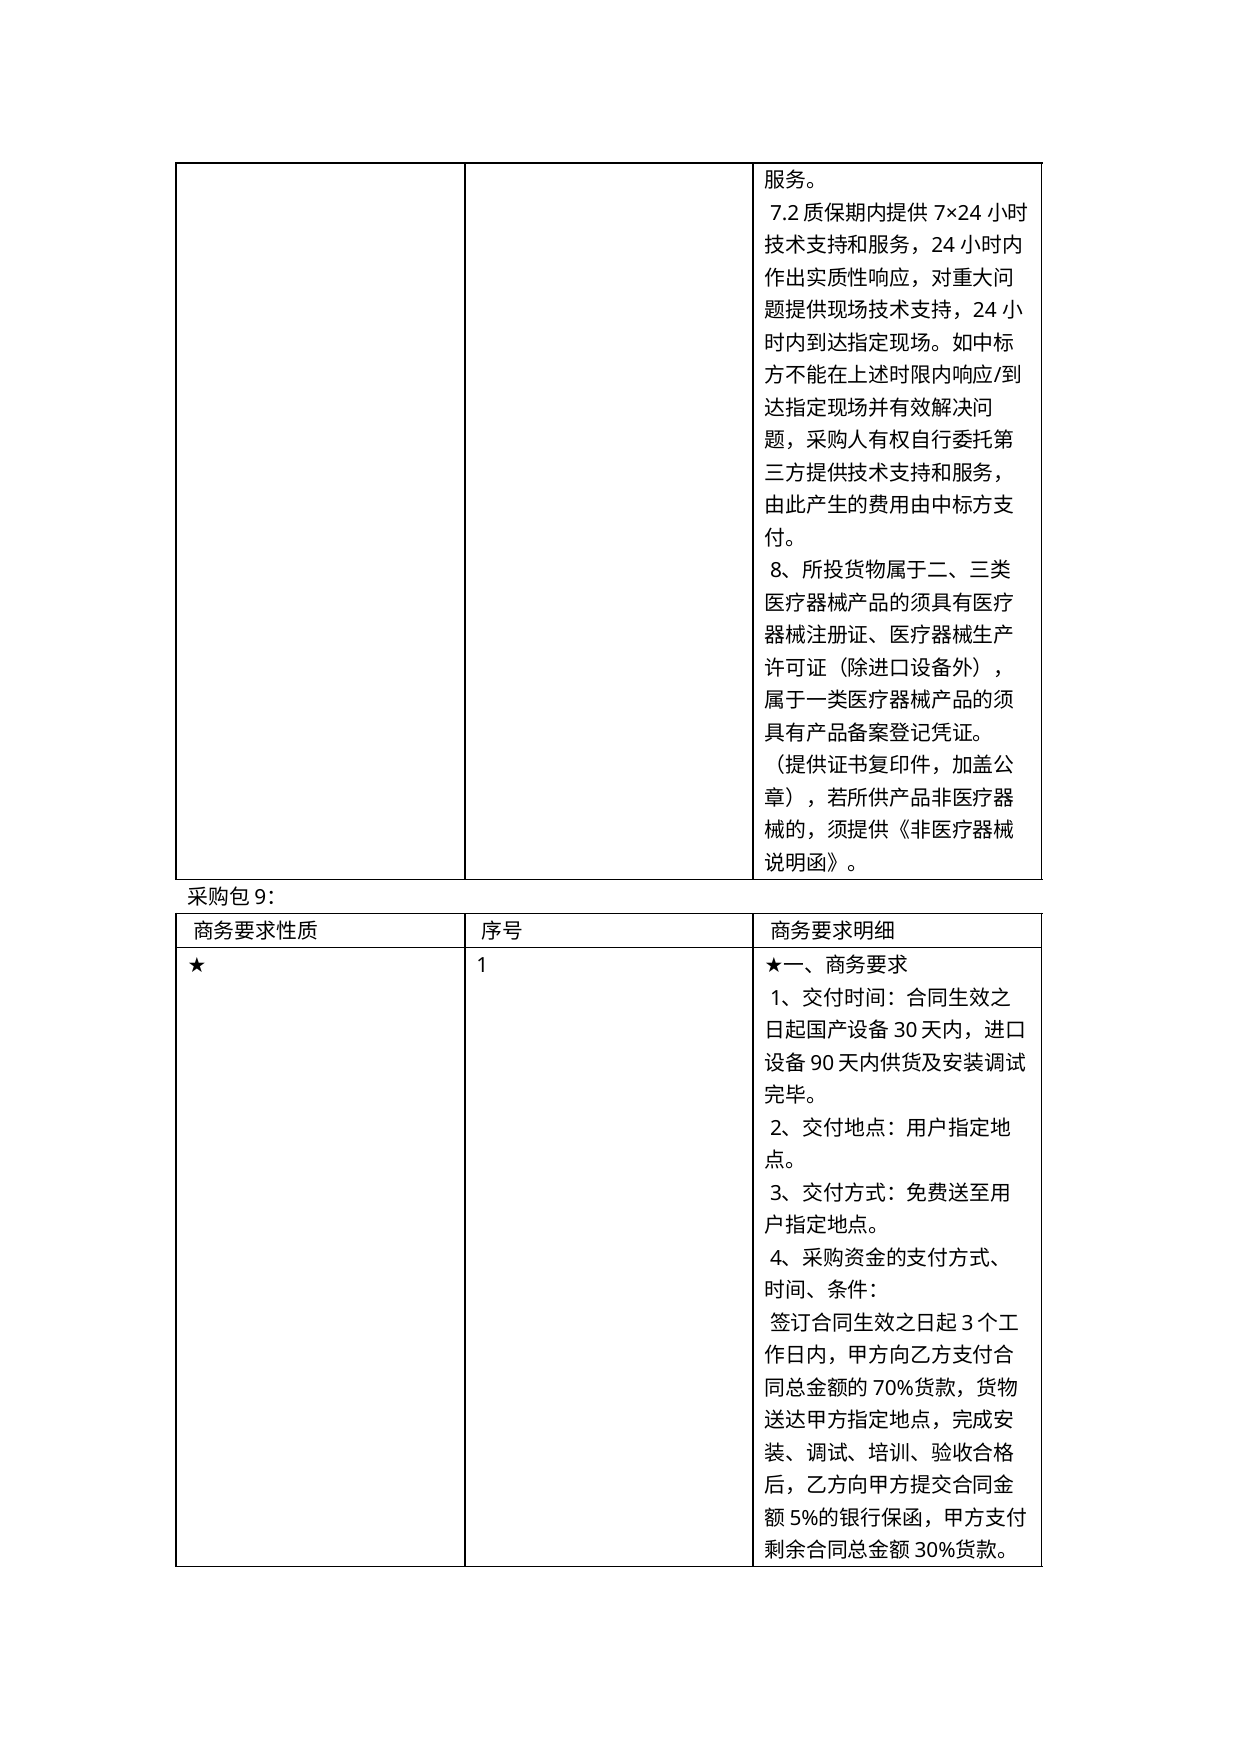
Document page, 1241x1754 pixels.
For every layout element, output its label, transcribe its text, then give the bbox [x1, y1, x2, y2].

table_cell 1 [466, 948, 752, 1566]
table_cell ★ [177, 948, 464, 1566]
table_cell 1 [466, 164, 752, 878]
table_header 商务要求明细 [754, 914, 1041, 947]
table_cell ★ [177, 164, 464, 878]
table_header 商务要求性质 [177, 914, 464, 947]
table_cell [754, 164, 1041, 878]
table_header 序号 [466, 914, 752, 947]
text 采购包9： [187, 880, 1053, 913]
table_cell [754, 948, 1041, 1566]
